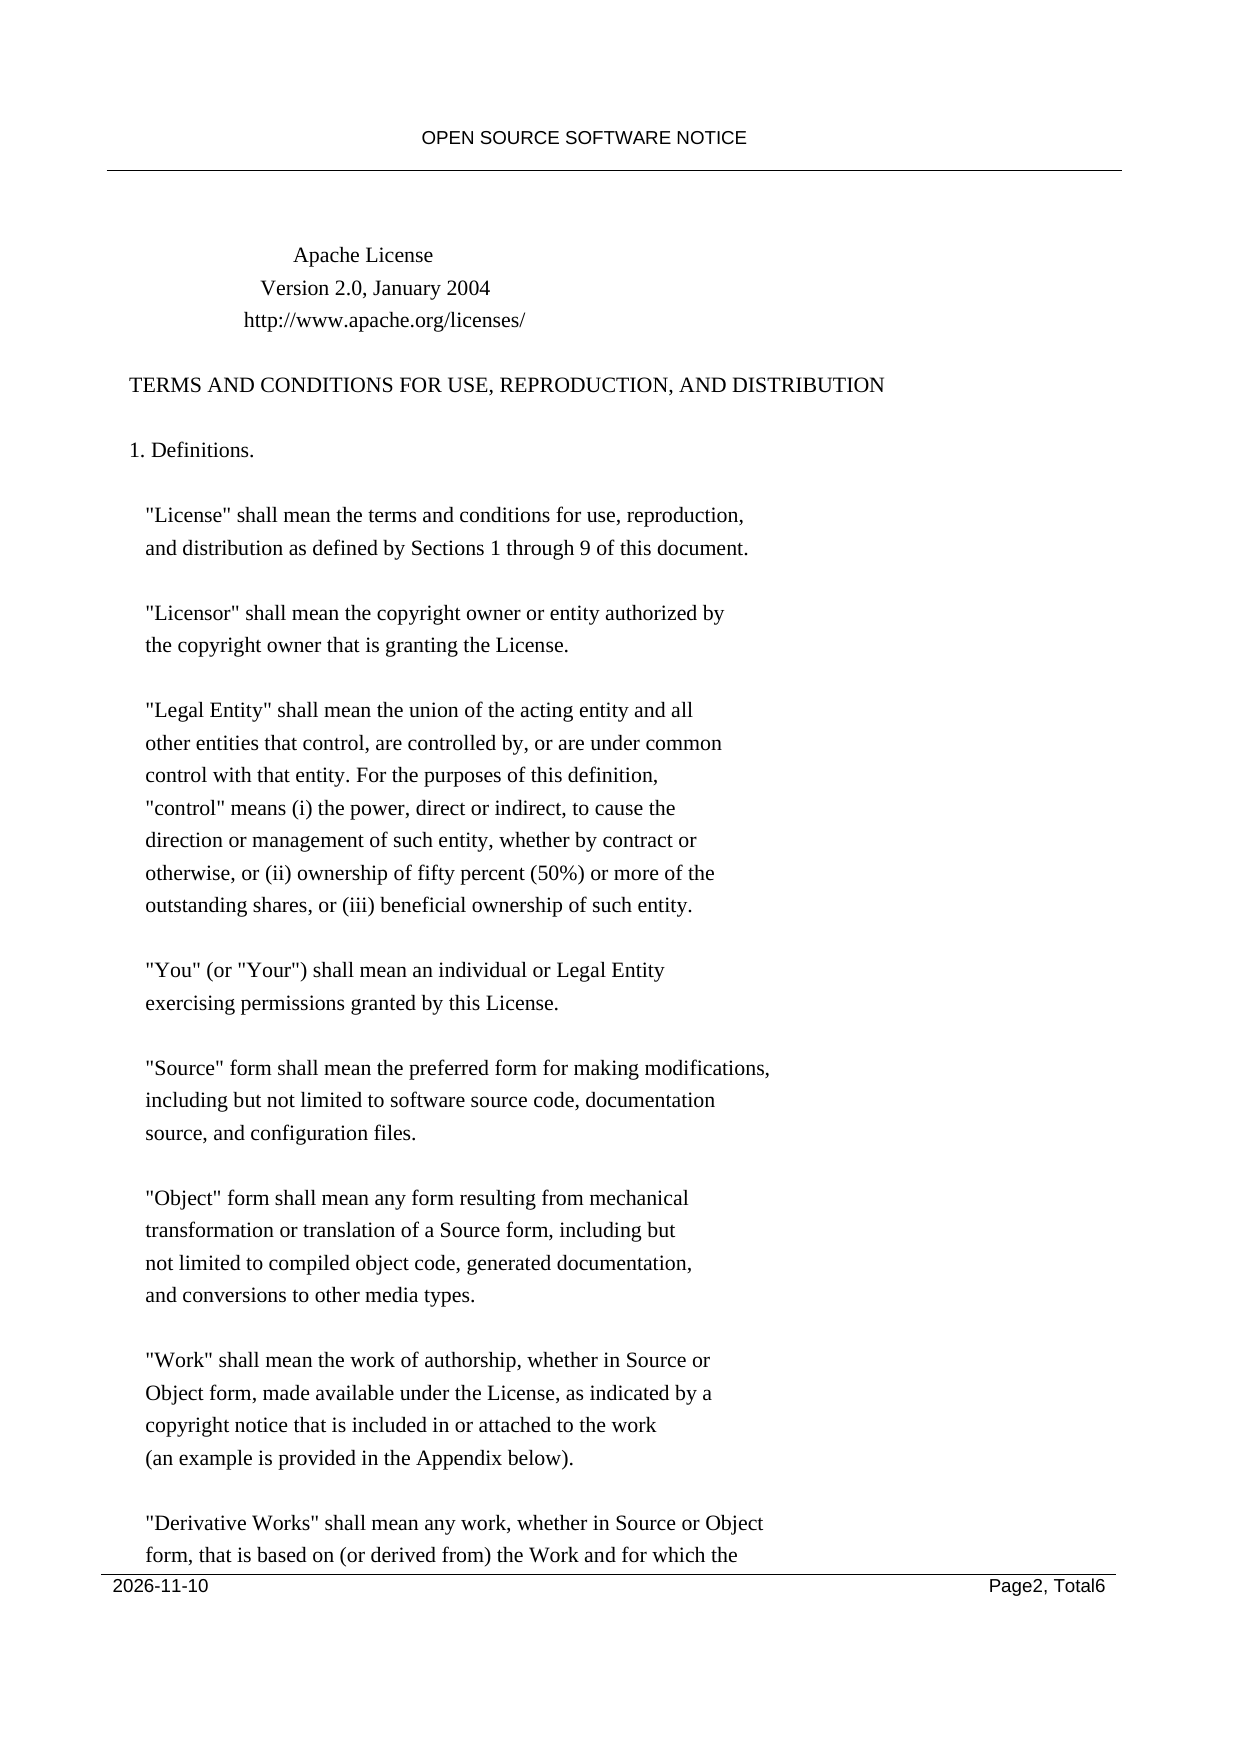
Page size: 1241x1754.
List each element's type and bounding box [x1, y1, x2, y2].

text [112, 206, 1128, 1571]
